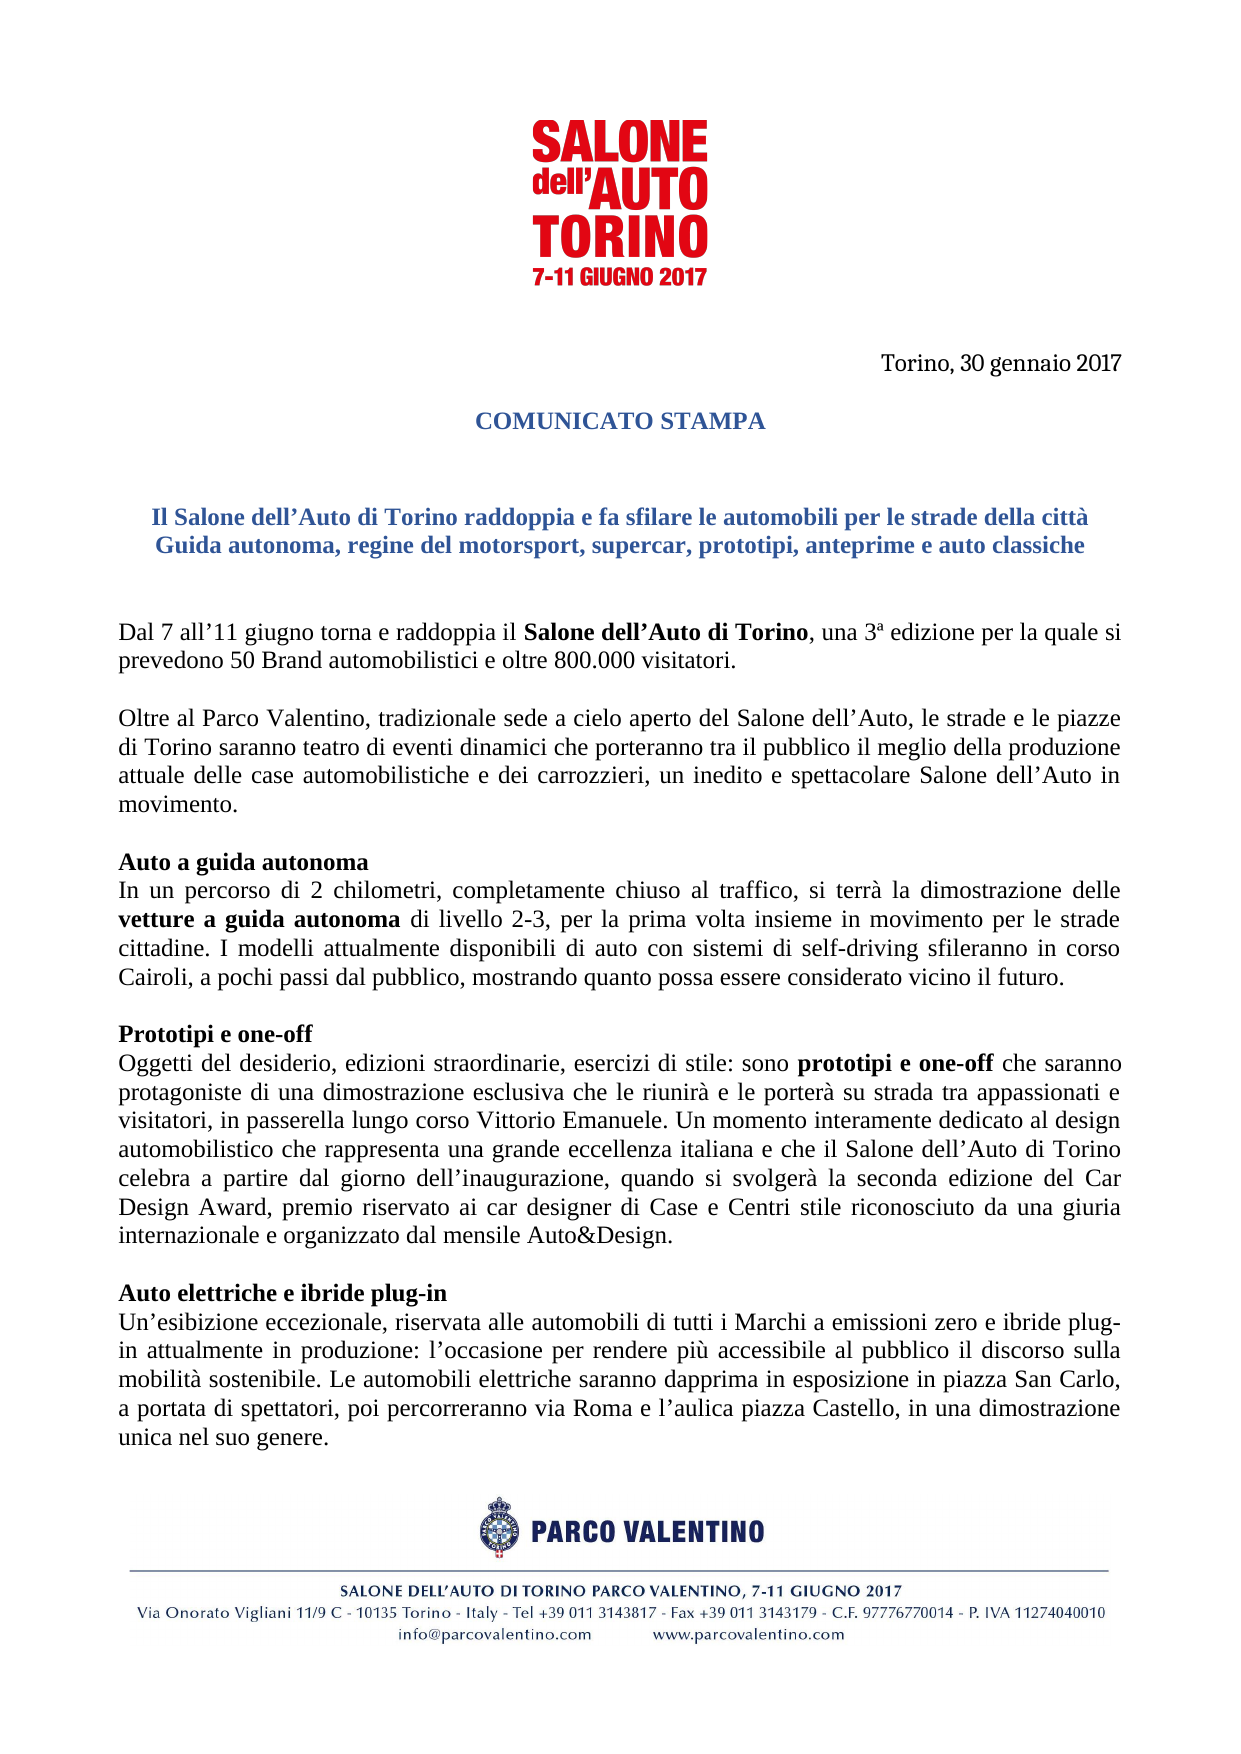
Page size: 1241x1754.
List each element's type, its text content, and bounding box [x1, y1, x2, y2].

text Auto elettriche e ibride plug-in [118, 1278, 1122, 1307]
text Torino, 30 gennaio 2017 [118, 348, 1122, 377]
text Il Salone dell’Auto di Torino raddoppia e fa sfilare le automobili per le strade della città [118, 502, 1122, 531]
text COMUNICATO STAMPA [118, 406, 1122, 435]
text Oltre al Parco Valentino, tradizionale sede a cielo aperto del Salone dell’Auto, le strade e le piazze di Torino saranno teatro di eventi dinamici che porteranno tra il pubblico il meglio della produzione attuale delle case automobilistiche e dei carrozzieri, un inedito e spettacolare Salone dell’Auto in movimento. [118, 703, 1122, 818]
text Un’esibizione eccezionale, riservata alle automobili di tutti i Marchi a emissioni zero e ibride plug-in attualmente in produzione: l’occasione per rendere più accessibile al pubblico il discorso sulla mobilità sostenibile. Le automobili elettriche saranno dapprima in esposizione in piazza San Carlo, a portata di spettatori, poi percorreranno via Roma e l’aulica piazza Castello, in una dimostrazione unica nel suo genere. [118, 1307, 1122, 1451]
text Oggetti del desiderio, edizioni straordinarie, esercizi di stile: sono prototipi e one-off che saranno protagoniste di una dimostrazione esclusiva che le riunirà e le porterà su strada tra appassionati e visitatori, in passerella lungo corso Vittorio Emanuele. Un momento interamente dedicato al design automobilistico che rappresenta una grande eccellenza italiana e che il Salone dell’Auto di Torino celebra a partire dal giorno dell’inaugurazione, quando si svolgerà la seconda edizione del Car Design Award, premio riservato ai car designer di Case e Centri stile riconosciuto da una giuria internazionale e organizzato dal mensile Auto&Design. [118, 1048, 1122, 1249]
text Auto a guida autonoma [118, 847, 1122, 876]
text Prototipi e one-off [118, 1019, 1122, 1048]
picture [532, 120, 708, 291]
text Dal 7 all’11 giugno torna e raddoppia il Salone dell’Auto di Torino, una 3ª edizione per la quale si prevedono 50 Brand automobilistici e oltre 800.000 visitatori. [118, 617, 1122, 674]
text In un percorso di 2 chilometri, completamente chiuso al traffico, si terrà la dimostrazione delle vetture a guida autonoma di livello 2-3, per la prima volta insieme in movimento per le strade cittadine. I modelli attualmente disponibili di auto con sistemi di self-driving sfileranno in corso Cairoli, a pochi passi dal pubblico, mostrando quanto possa essere considerato vicino il futuro. [118, 876, 1122, 991]
picture [129, 1494, 1111, 1646]
text Guida autonoma, regine del motorsport, supercar, prototipi, anteprime e auto classiche [118, 531, 1122, 559]
